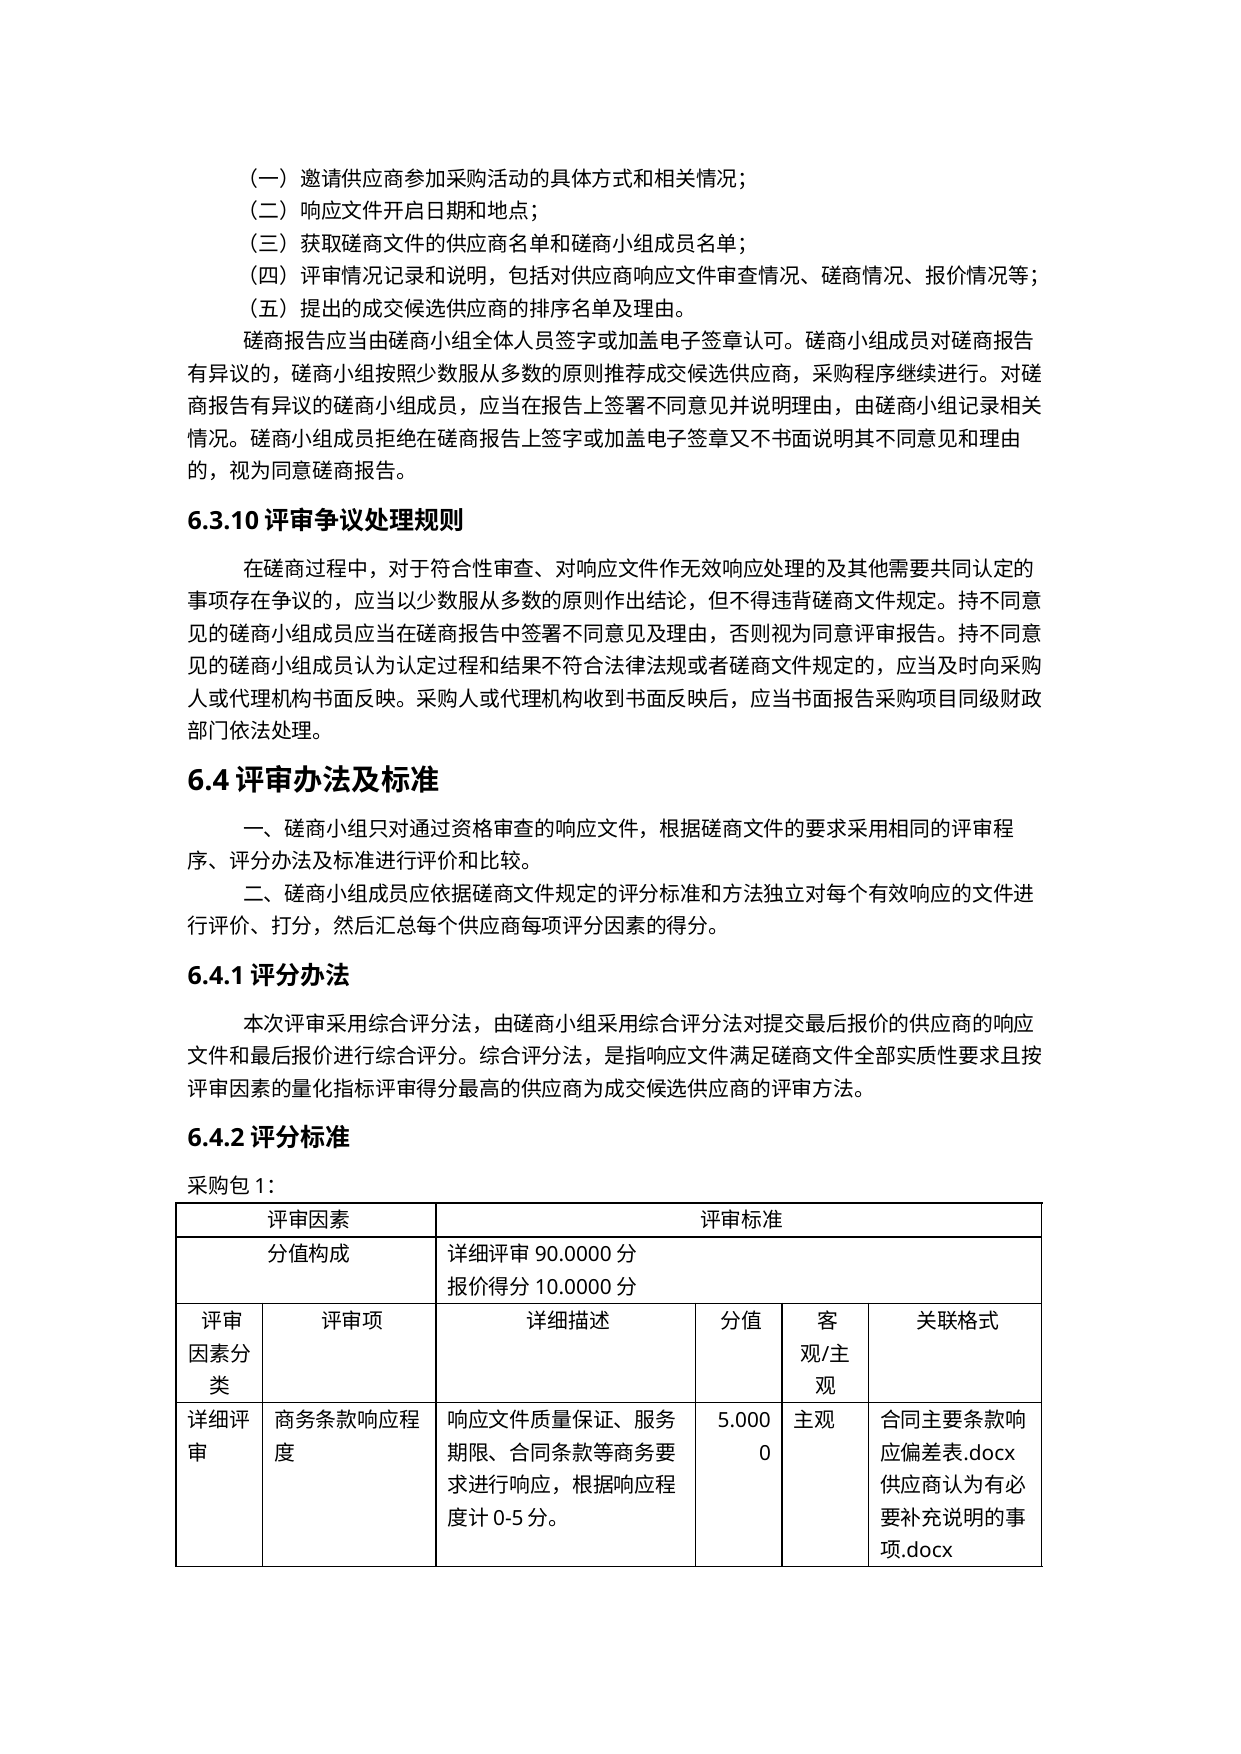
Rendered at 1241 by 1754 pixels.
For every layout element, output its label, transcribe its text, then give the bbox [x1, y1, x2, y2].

text （一）邀请供应商参加采购活动的具体方式和相关情况； [187, 162, 1053, 194]
table_header 评审标准 [437, 1204, 1041, 1236]
text （四）评审情况记录和说明，包括对供应商响应文件审查情况、磋商情况、报价情况等； [187, 259, 1053, 292]
table_cell 分值构成 [177, 1238, 435, 1303]
text 6.3.10评审争议处理规则 [187, 487, 1053, 552]
table_cell 详细评审90.0000分 报价得分10.0000分 [437, 1238, 1041, 1303]
text 采购包1： [187, 1169, 1053, 1202]
text 一、磋商小组只对通过资格审查的响应文件，根据磋商文件的要求采用相同的评审程序、评分办法及标准进行评价和比较。 [187, 812, 1053, 877]
table_cell 评审项 [263, 1304, 435, 1402]
text 磋商报告应当由磋商小组全体人员签字或加盖电子签章认可。磋商小组成员对磋商报告有异议的，磋商小组按照少数服从多数的原则推荐成交候选供应商，采购程序继续进行。对磋商报告有异议的磋商小组成员，应当在报告上签署不同意见并说明理由，由磋商小组记录相关情况。磋商小组成员拒绝在磋商报告上签字或加盖电子签章又不书面说明其不同意见和理由的，视为同意磋商报告。 [187, 324, 1053, 487]
table_cell 5.0000 [696, 1403, 781, 1566]
table_cell 详细描述 [437, 1304, 695, 1402]
table_cell 商务条款响应程度 [263, 1403, 435, 1566]
table_cell 详细评审 [177, 1403, 262, 1566]
text （三）获取磋商文件的供应商名单和磋商小组成员名单； [187, 227, 1053, 259]
text 6.4.1评分办法 [187, 942, 1053, 1007]
text 6.4.2评分标准 [187, 1104, 1053, 1169]
table_cell 关联格式 [869, 1304, 1041, 1402]
text 二、磋商小组成员应依据磋商文件规定的评分标准和方法独立对每个有效响应的文件进行评价、打分，然后汇总每个供应商每项评分因素的得分。 [187, 877, 1053, 942]
table_cell 合同主要条款响应偏差表.docx 供应商认为有必要补充说明的事项.docx [869, 1403, 1041, 1566]
table_header 评审因素 [177, 1204, 435, 1236]
table_cell 主观 [783, 1403, 868, 1566]
text 6.4评审办法及标准 [187, 747, 1053, 812]
text 在磋商过程中，对于符合性审查、对响应文件作无效响应处理的及其他需要共同认定的事项存在争议的，应当以少数服从多数的原则作出结论，但不得违背磋商文件规定。持不同意见的磋商小组成员应当在磋商报告中签署不同意见及理由，否则视为同意评审报告。持不同意见的磋商小组成员认为认定过程和结果不符合法律法规或者磋商文件规定的，应当及时向采购人或代理机构书面反映。采购人或代理机构收到书面反映后，应当书面报告采购项目同级财政部门依法处理。 [187, 552, 1053, 747]
text （五）提出的成交候选供应商的排序名单及理由。 [187, 292, 1053, 324]
table_cell 客观/主观 [783, 1304, 868, 1402]
table_cell 分值 [696, 1304, 781, 1402]
table_cell 评审因素分类 [177, 1304, 262, 1402]
text 本次评审采用综合评分法，由磋商小组采用综合评分法对提交最后报价的供应商的响应文件和最后报价进行综合评分。综合评分法，是指响应文件满足磋商文件全部实质性要求且按评审因素的量化指标评审得分最高的供应商为成交候选供应商的评审方法。 [187, 1007, 1053, 1104]
table_cell 响应文件质量保证、服务期限、合同条款等商务要求进行响应，根据响应程度计0-5分。 [437, 1403, 695, 1566]
text （二）响应文件开启日期和地点； [187, 194, 1053, 227]
